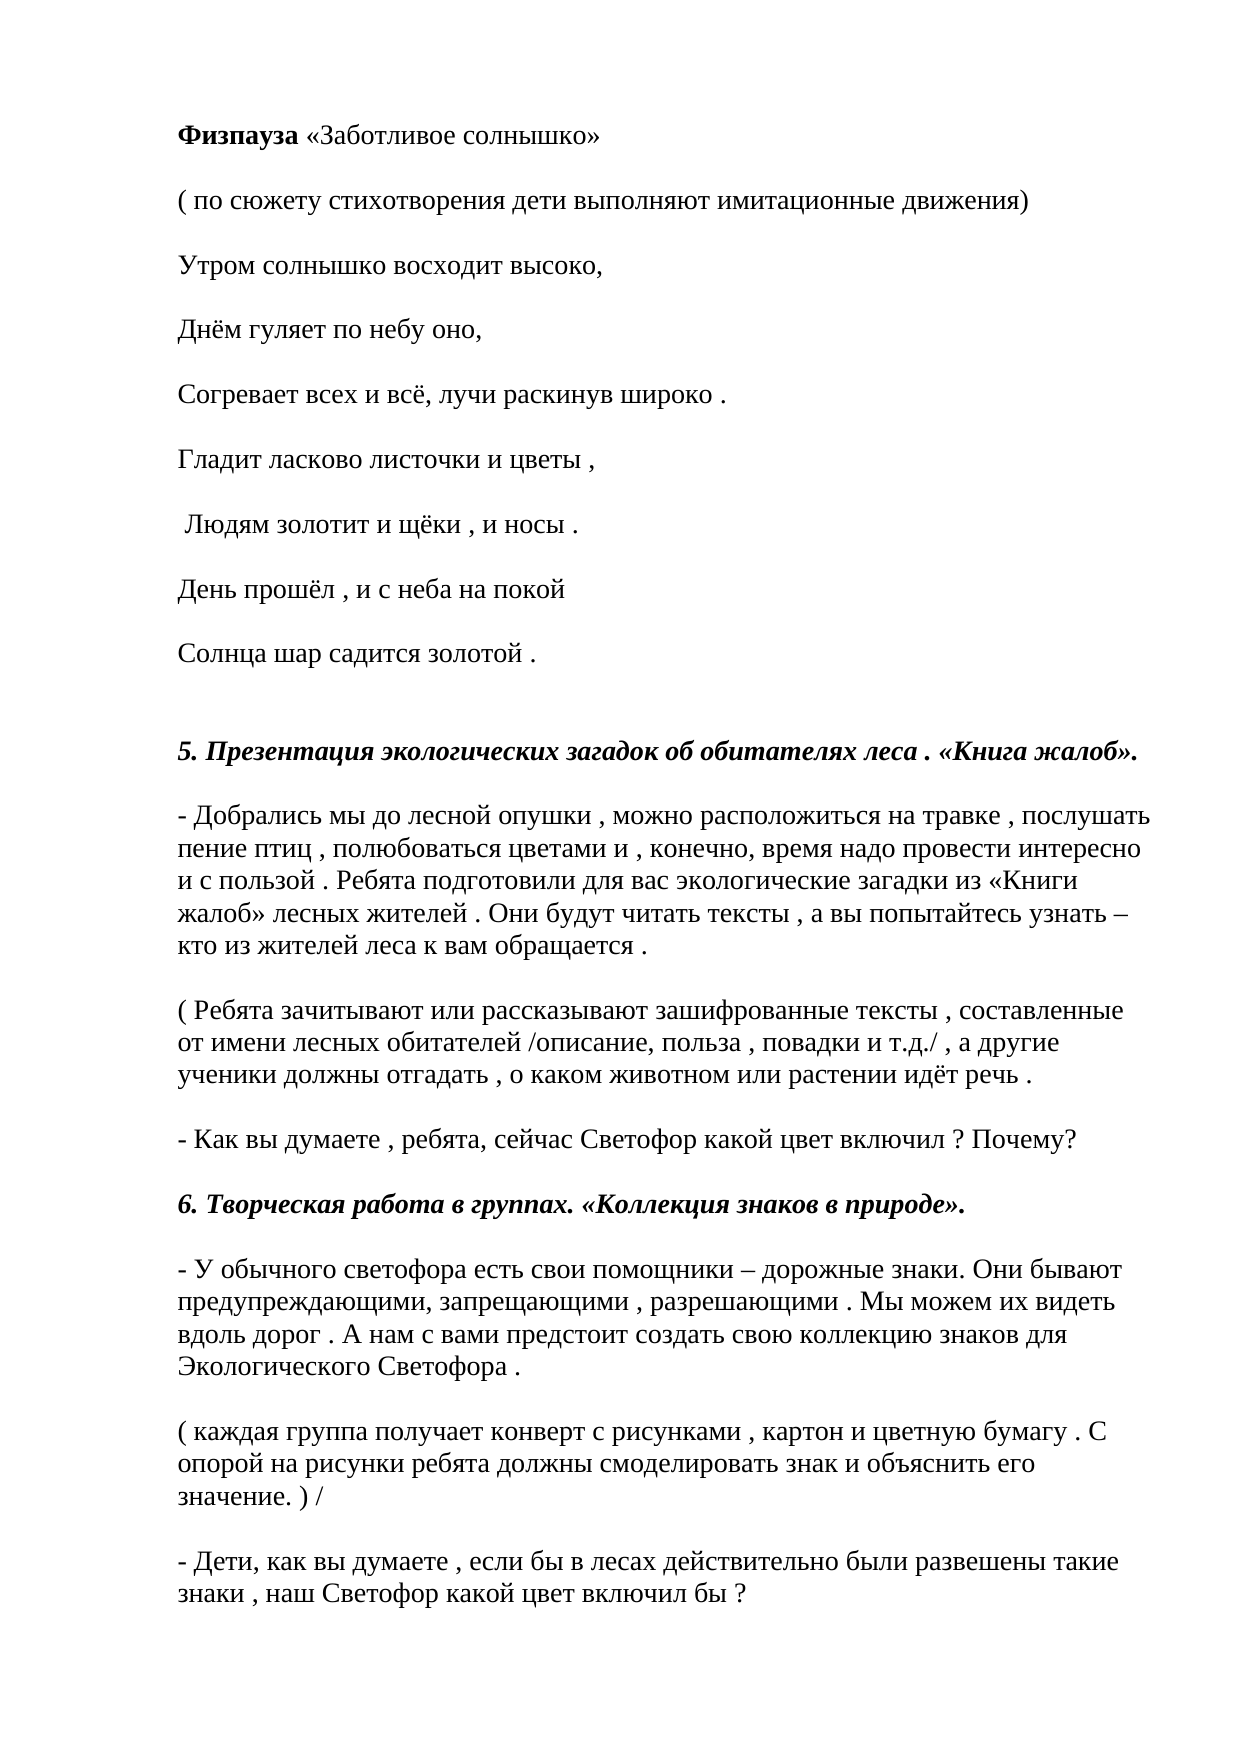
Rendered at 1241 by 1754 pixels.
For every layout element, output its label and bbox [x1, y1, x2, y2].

text [177, 831, 1152, 1608]
text [177, 118, 1152, 799]
